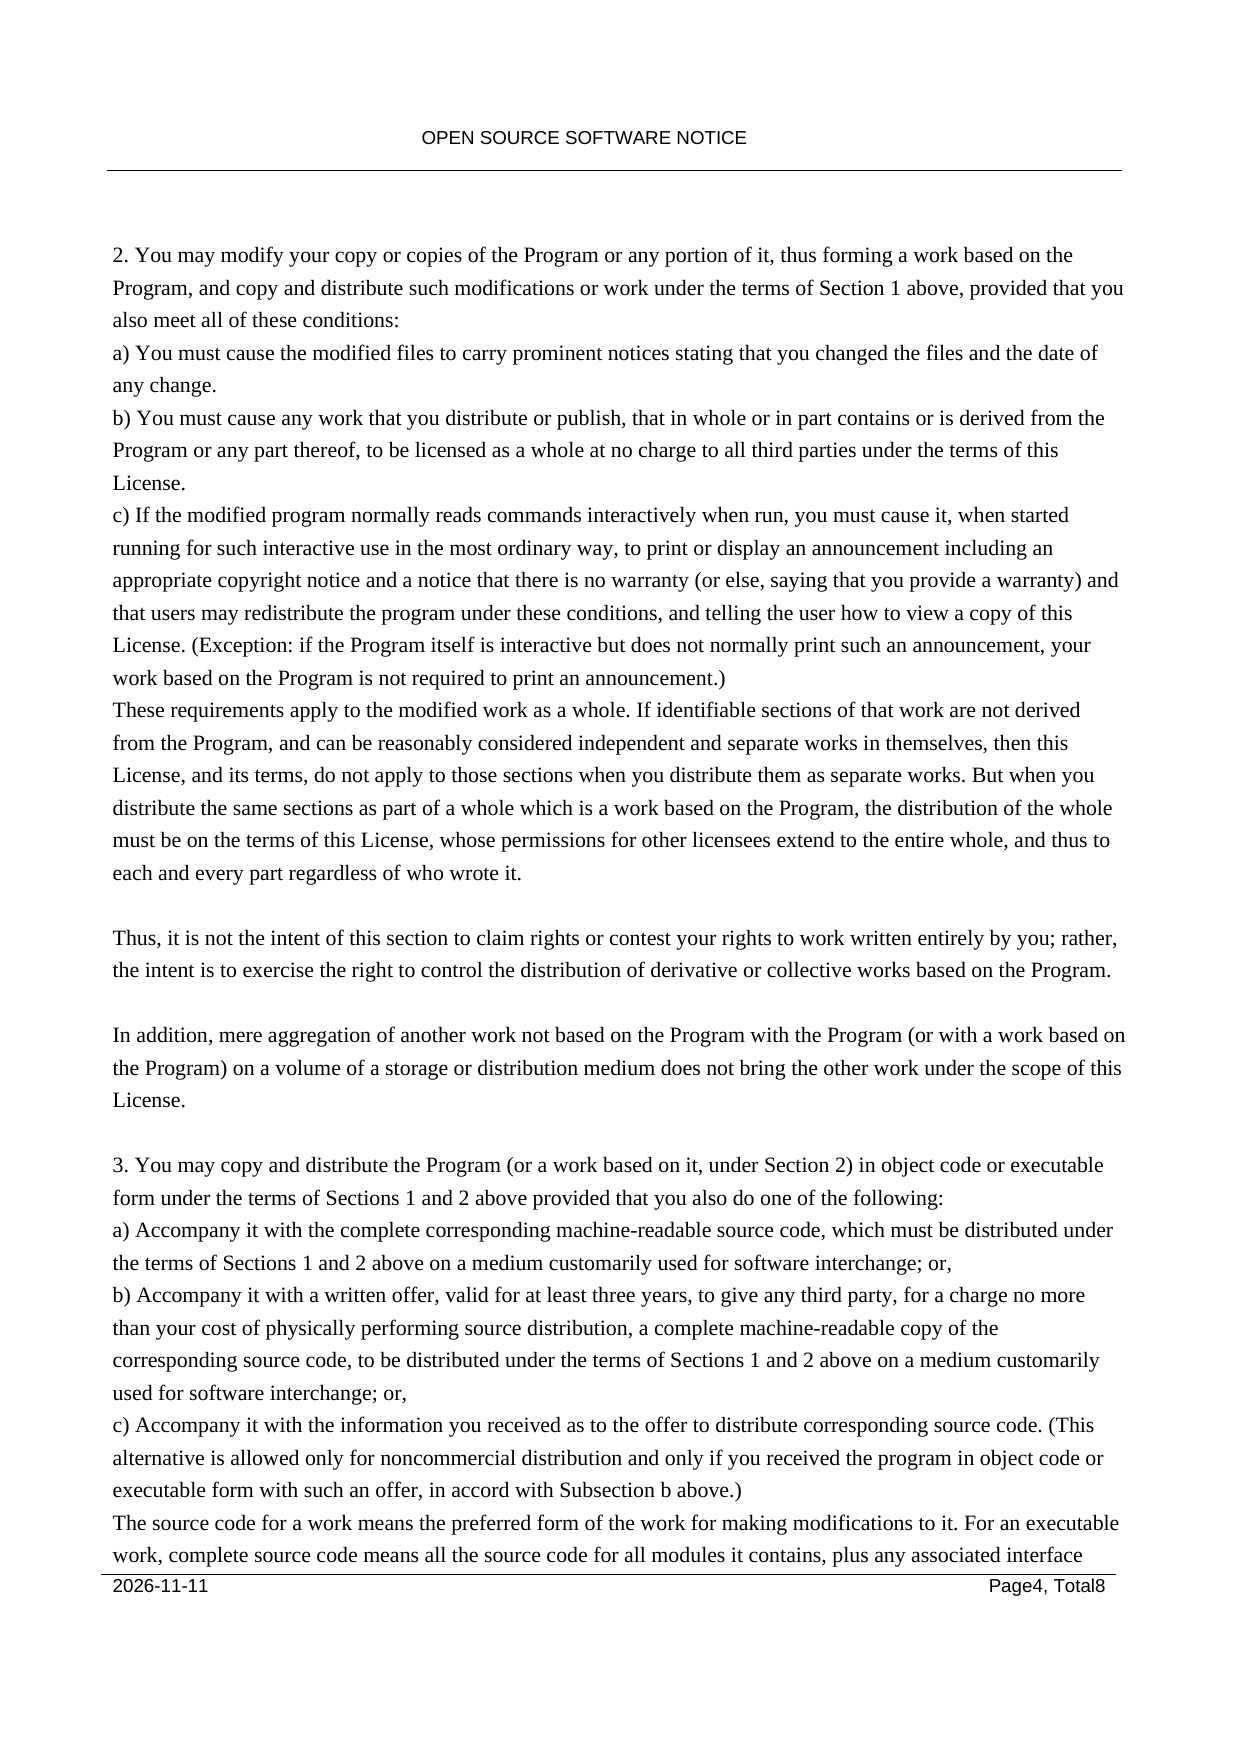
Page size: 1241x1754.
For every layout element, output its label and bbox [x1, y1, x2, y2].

text [112, 206, 1128, 1571]
